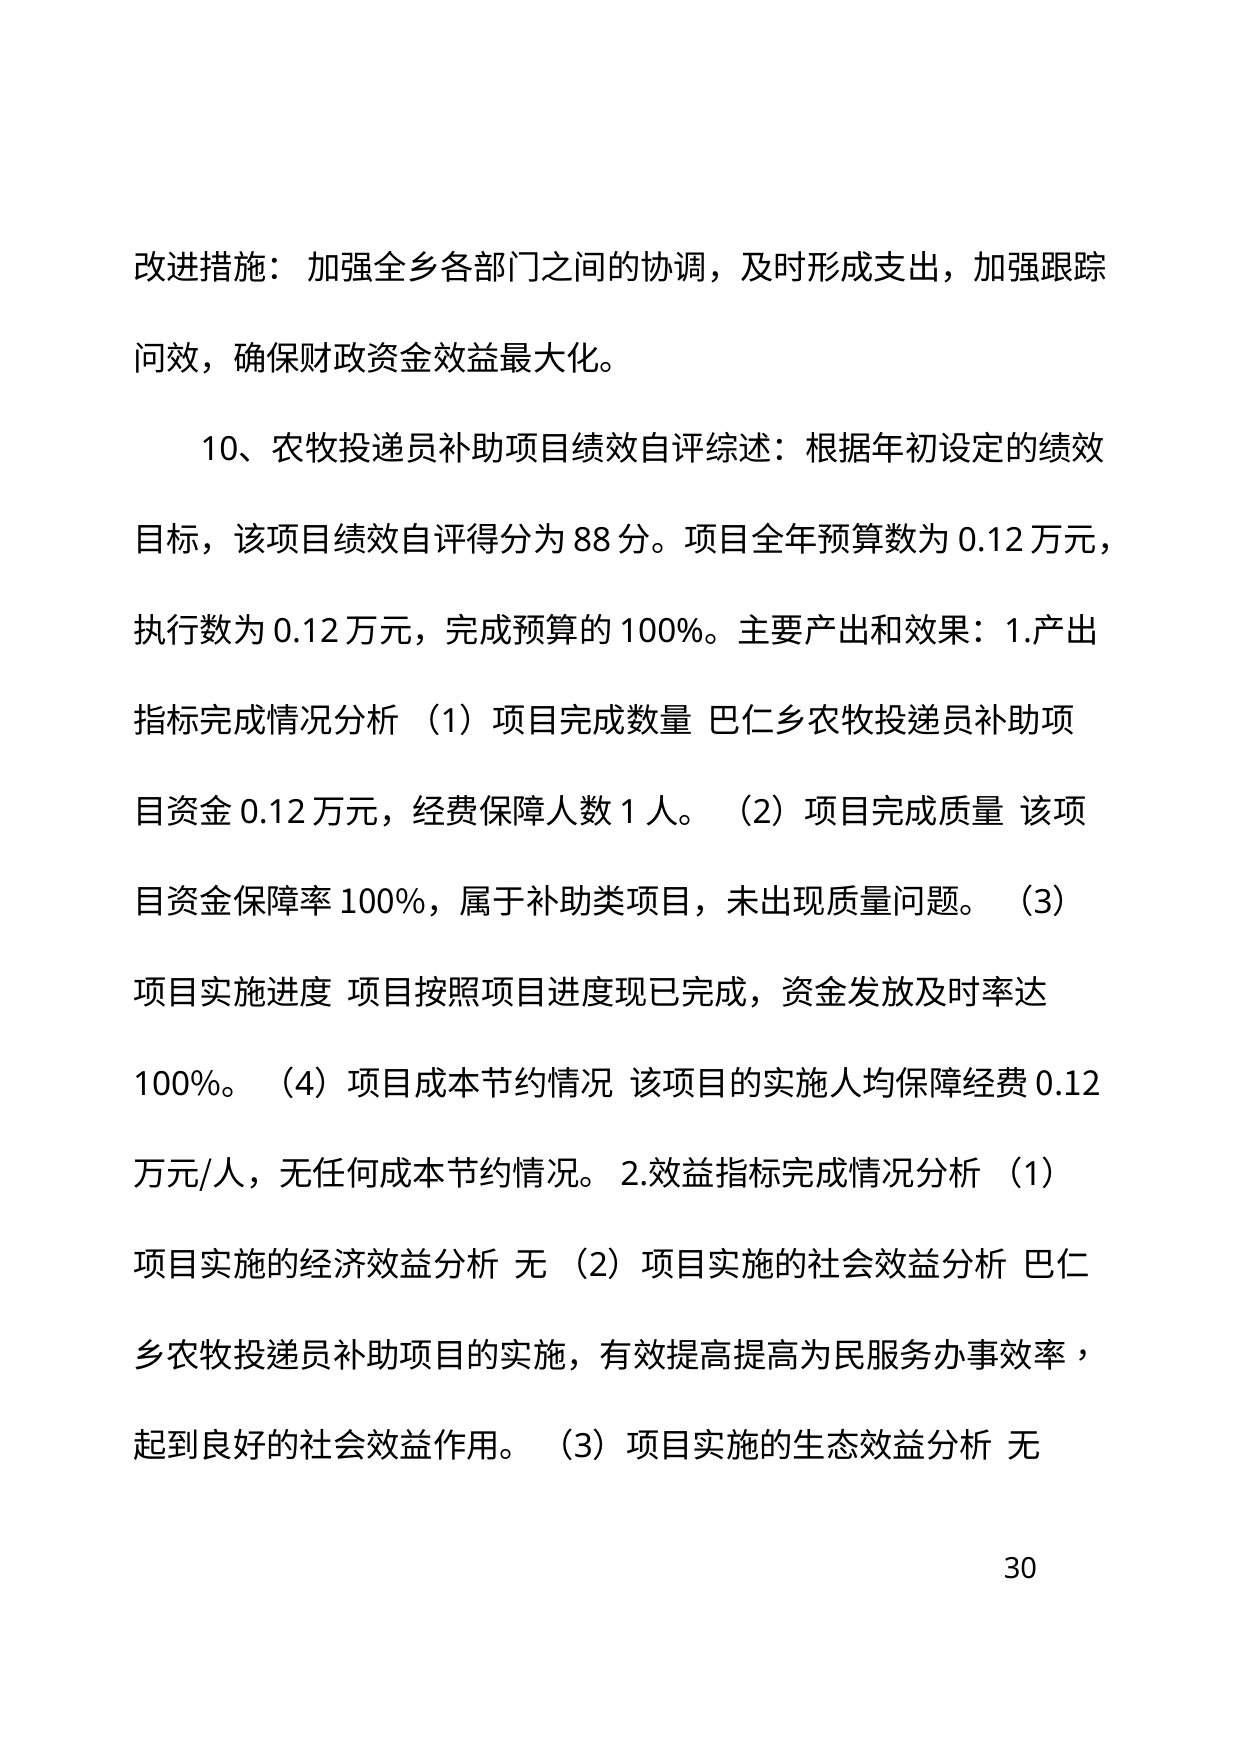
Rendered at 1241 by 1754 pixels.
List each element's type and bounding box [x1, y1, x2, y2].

text [133, 401, 1107, 1489]
text [133, 220, 1107, 401]
